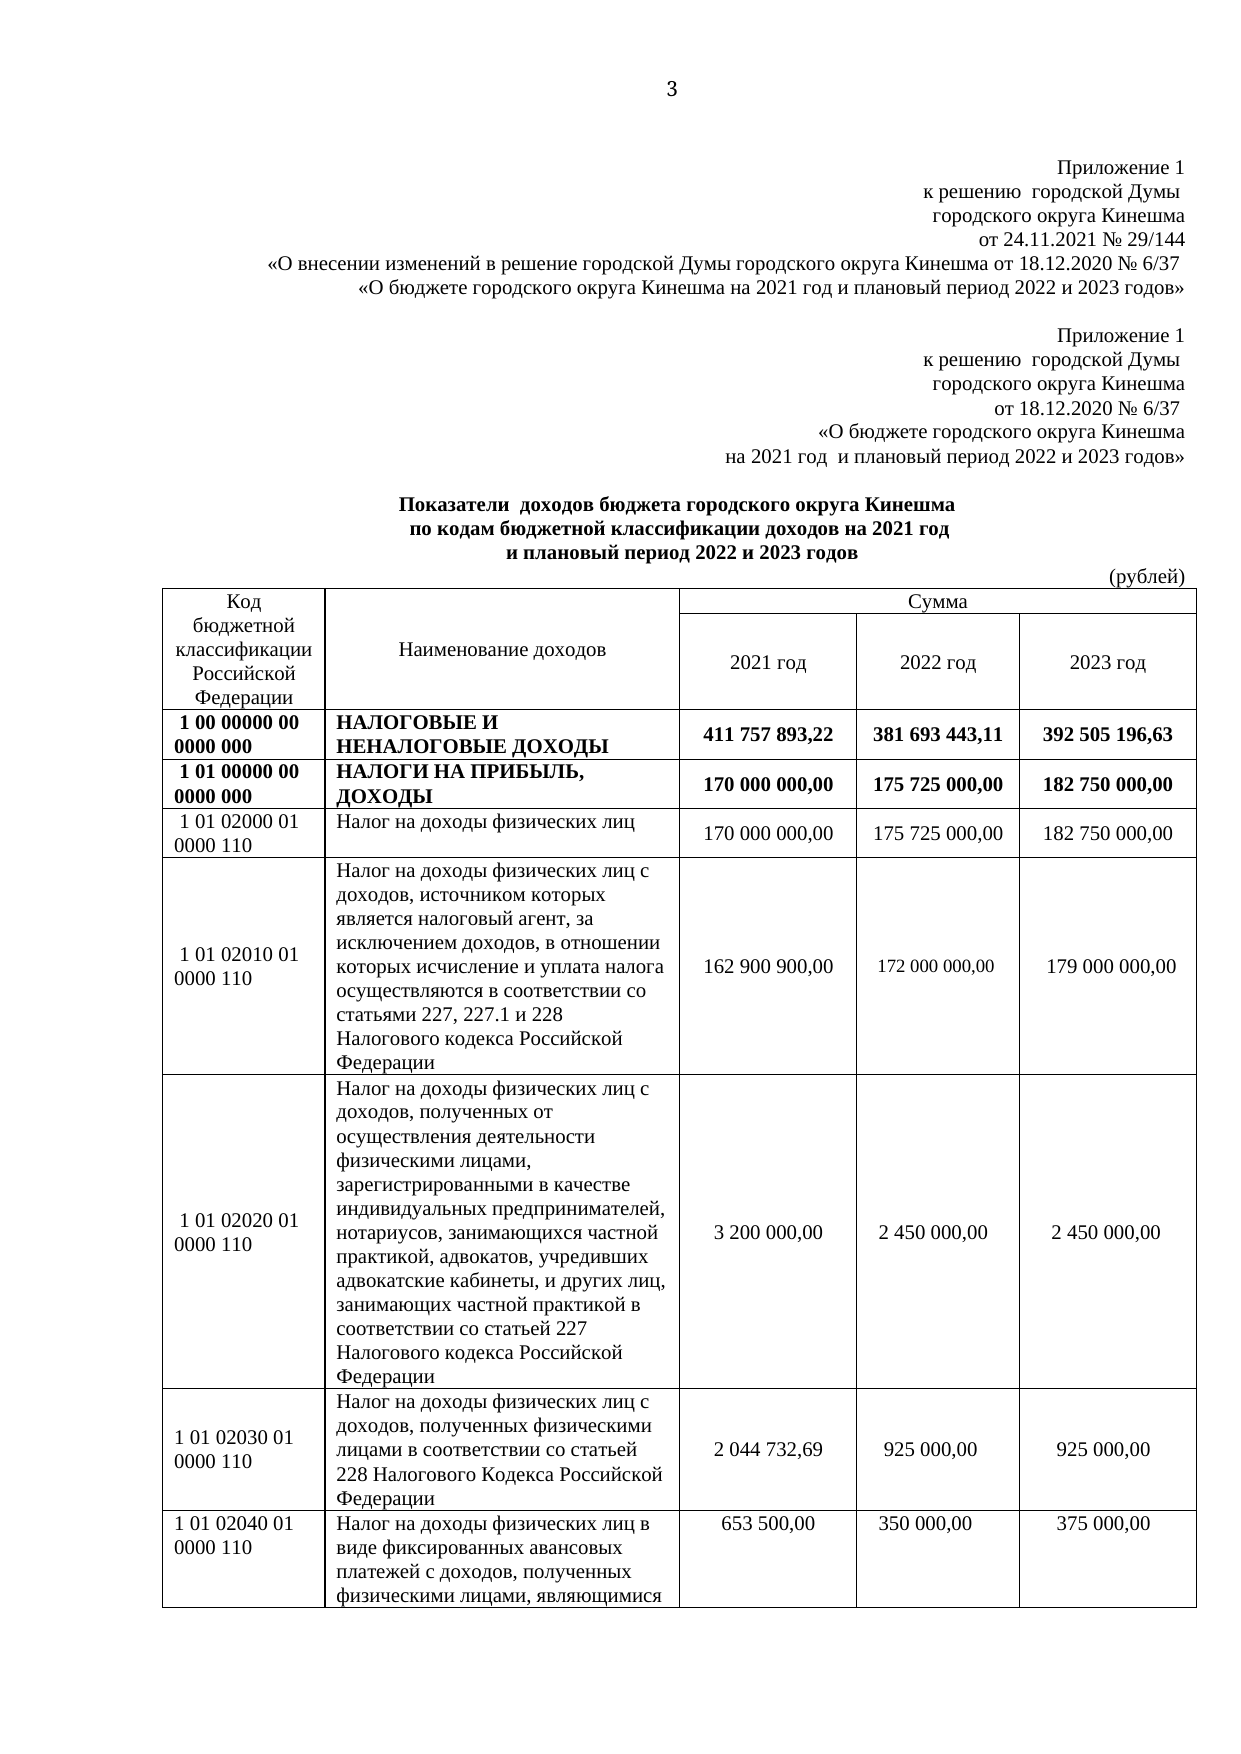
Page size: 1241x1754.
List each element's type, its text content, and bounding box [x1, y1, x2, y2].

table_cell 2 450 000,00 [1020, 1075, 1196, 1388]
table_cell 1 01 02030 01 0000 110 [163, 1389, 324, 1509]
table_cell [163, 1511, 324, 1607]
table_cell 170 000 000,00 [680, 809, 856, 857]
table_cell 170 000 000,00 [680, 760, 856, 808]
table_cell 925 000,00 [857, 1389, 1019, 1509]
table_cell Код бюджетной классификации Российской Федерации [163, 589, 324, 709]
table_cell 179 000 000,00 [1020, 858, 1196, 1074]
table_cell 392 505 196,63 [1020, 710, 1196, 758]
table_cell Наименование доходов [326, 589, 679, 709]
table_cell Приложение 1 к решению городской Думы городского округа Кинешма от 18.12.2020 № 6/37 «О бюджете городского округа Кинешма на 2021 год и плановый период 2022 и 2023 годов» [163, 323, 1196, 492]
table_cell НАЛОГОВЫЕ И НЕНАЛОГОВЫЕ ДОХОДЫ [326, 710, 679, 758]
table_cell Налог на доходы физических лиц с доходов, источником которых является налоговый агент, за исключением доходов, в отношении которых исчисление и уплата налога осуществляются в соответствии со статьями 227, 227.1 и 228 Налогового кодекса Российской Федерации [326, 858, 679, 1074]
table_cell НАЛОГИ НА ПРИБЫЛЬ, ДОХОДЫ [326, 760, 679, 808]
table_cell 2022 год [857, 614, 1019, 709]
table_cell 1 00 00000 00 0000 000 [163, 710, 324, 758]
table_cell 1 01 02010 01 0000 110 [163, 858, 324, 1074]
table_cell 381 693 443,11 [857, 710, 1019, 758]
table_cell 172 000 000,00 [857, 858, 1019, 1074]
table_cell 3 200 000,00 [680, 1075, 856, 1388]
table_cell Сумма [680, 589, 1196, 613]
table_cell 2023 год [1020, 614, 1196, 709]
table_cell Налог на доходы физических лиц с доходов, полученных физическими лицами в соответствии со статьей 228 Налогового Кодекса Российской Федерации [326, 1389, 679, 1509]
table_cell 182 750 000,00 [1020, 760, 1196, 808]
table_cell 375 000,00 [1020, 1511, 1196, 1607]
table_cell 1 01 02020 01 0000 110 [163, 1075, 324, 1388]
table_cell 350 000,00 [857, 1511, 1019, 1607]
table_cell Налог на доходы физических лиц с доходов, полученных от осуществления деятельности физическими лицами, зарегистрированными в качестве индивидуальных предпринимателей, нотариусов, занимающихся частной практикой, адвокатов, учредивших адвокатские кабинеты, и других лиц, занимающих частной практикой в соответствии со статьей 227 Налогового кодекса Российской Федерации [326, 1075, 679, 1388]
table_cell (рублей) [163, 564, 1196, 588]
table_cell 411 757 893,22 [680, 710, 856, 758]
table_cell 925 000,00 [1020, 1389, 1196, 1509]
table_cell 1 01 00000 00 0000 000 [163, 760, 324, 808]
table_cell 1 01 02000 01 0000 110 [163, 809, 324, 857]
table_cell 175 725 000,00 [857, 760, 1019, 808]
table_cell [326, 1511, 679, 1607]
table_cell Налог на доходы физических лиц [326, 809, 679, 857]
table_cell 653 500,00 [680, 1511, 856, 1607]
table_cell 2 044 732,69 [680, 1389, 856, 1509]
table_cell Показатели доходов бюджета городского округа Кинешма по кодам бюджетной классификации доходов на 2021 год и плановый период 2022 и 2023 годов [163, 492, 1196, 564]
table_header Приложение 1 к решению городской Думы городского округа Кинешма от 24.11.2021 № 29/144 «О внесении изменений в решение городской Думы городского округа Кинешма от 18.12.2020 № 6/37 «О бюджете городского округа Кинешма на 2021 год и плановый период 2022 и 2023 годов» [163, 131, 1196, 323]
table_cell 162 900 900,00 [680, 858, 856, 1074]
table_cell 2 450 000,00 [857, 1075, 1019, 1388]
table_cell 2021 год [680, 614, 856, 709]
table_cell 175 725 000,00 [857, 809, 1019, 857]
table_cell 182 750 000,00 [1020, 809, 1196, 857]
